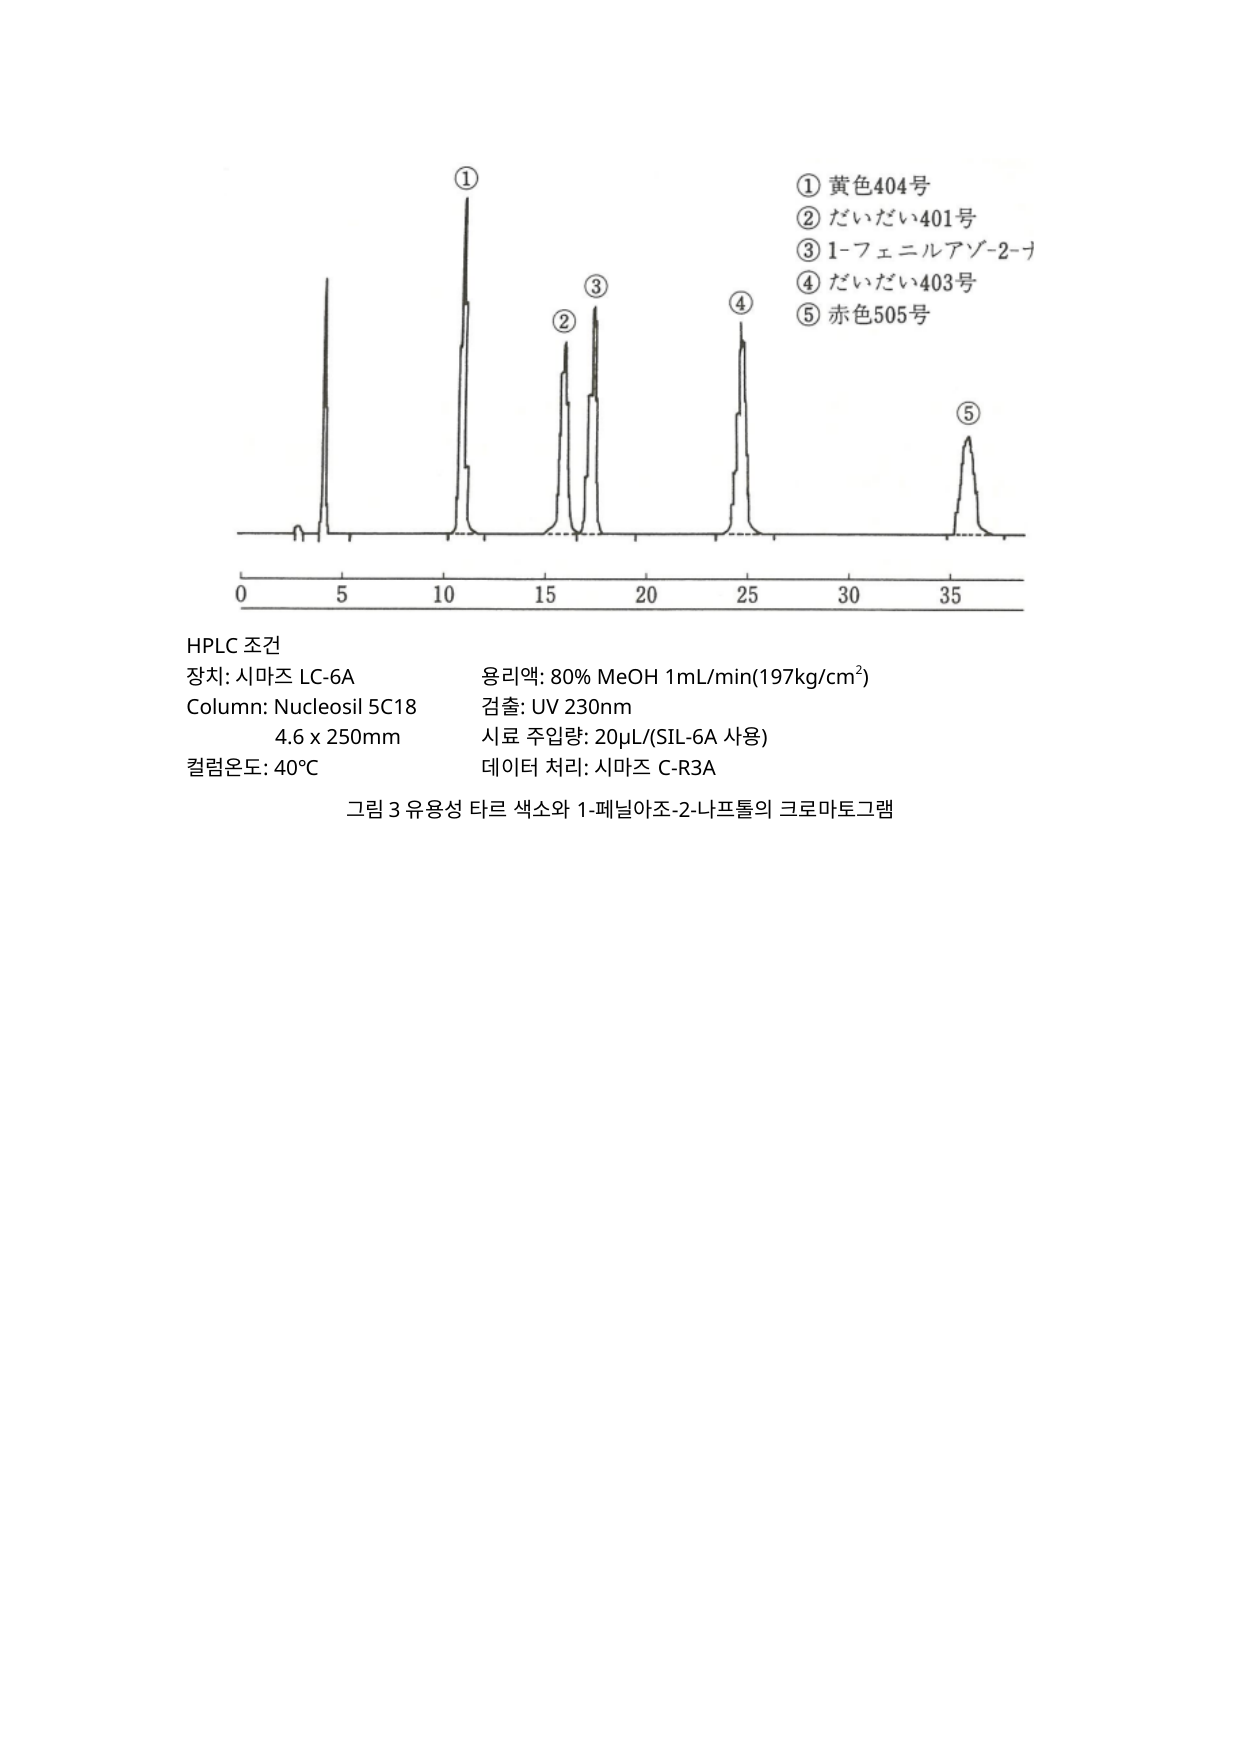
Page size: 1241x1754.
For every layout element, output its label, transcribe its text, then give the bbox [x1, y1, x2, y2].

text Column: Nucleosil 5C18 검출: UV 230nm [186, 690, 1128, 721]
text 컬럼온도: 40℃ 데이터 처리: 시마즈 C-R3A [186, 751, 1128, 781]
text 4.6 x 250mm 시료 주입량: 20μL/(SIL-6A 사용) [245, 721, 1128, 751]
picture [206, 150, 1034, 618]
text 그림3 유용성 타르 색소와 1-페닐아조-2-나프톨의 크로마토그램 [112, 794, 1128, 824]
text HPLC 조건 [186, 630, 1128, 660]
text 장치: 시마즈 LC-6A 용리액: 80% MeOH 1mL/min(197kg/cm2) [186, 660, 1128, 690]
